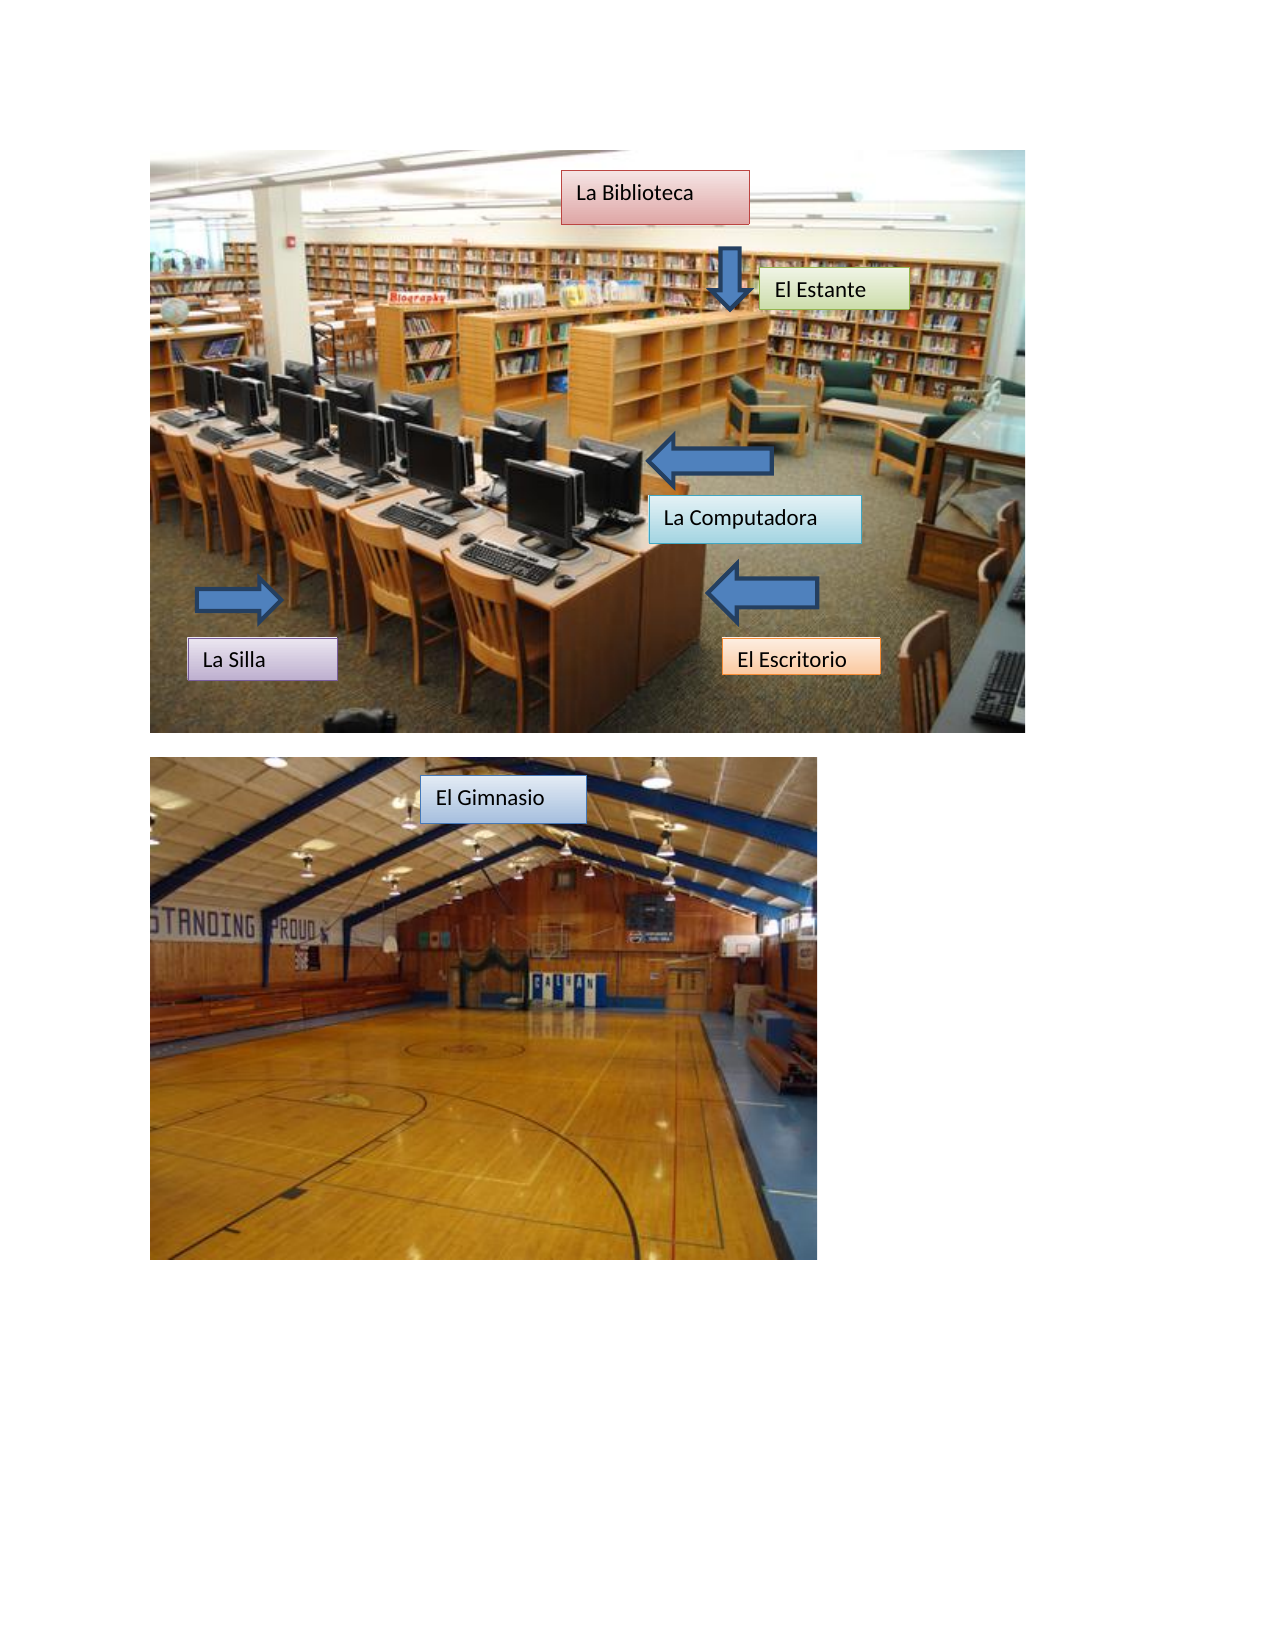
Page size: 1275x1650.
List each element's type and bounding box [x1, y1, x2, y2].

picture [150, 757, 818, 1260]
picture [150, 150, 1025, 733]
